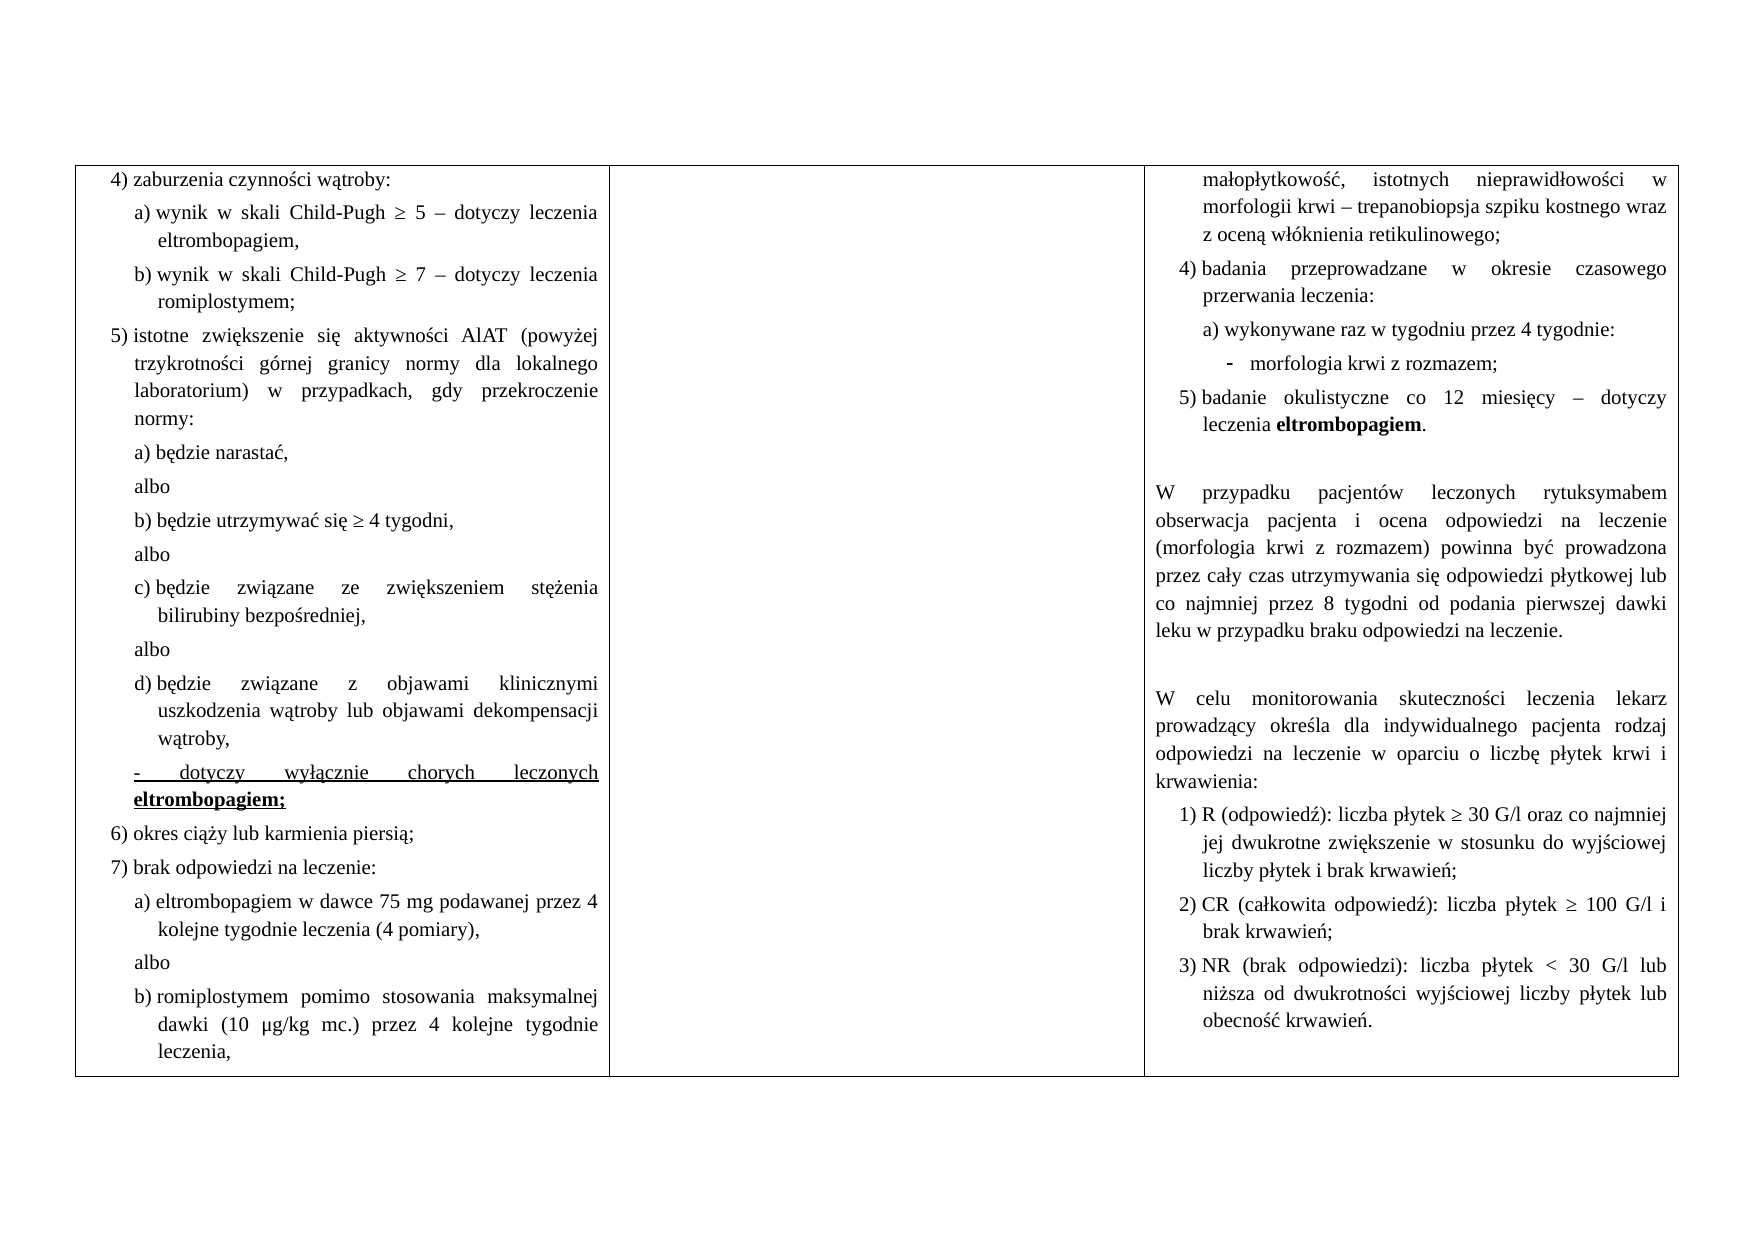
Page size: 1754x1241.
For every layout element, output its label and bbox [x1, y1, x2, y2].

table_cell [76, 166, 609, 1076]
table_cell [610, 166, 1144, 1076]
table_cell [1145, 166, 1678, 1076]
